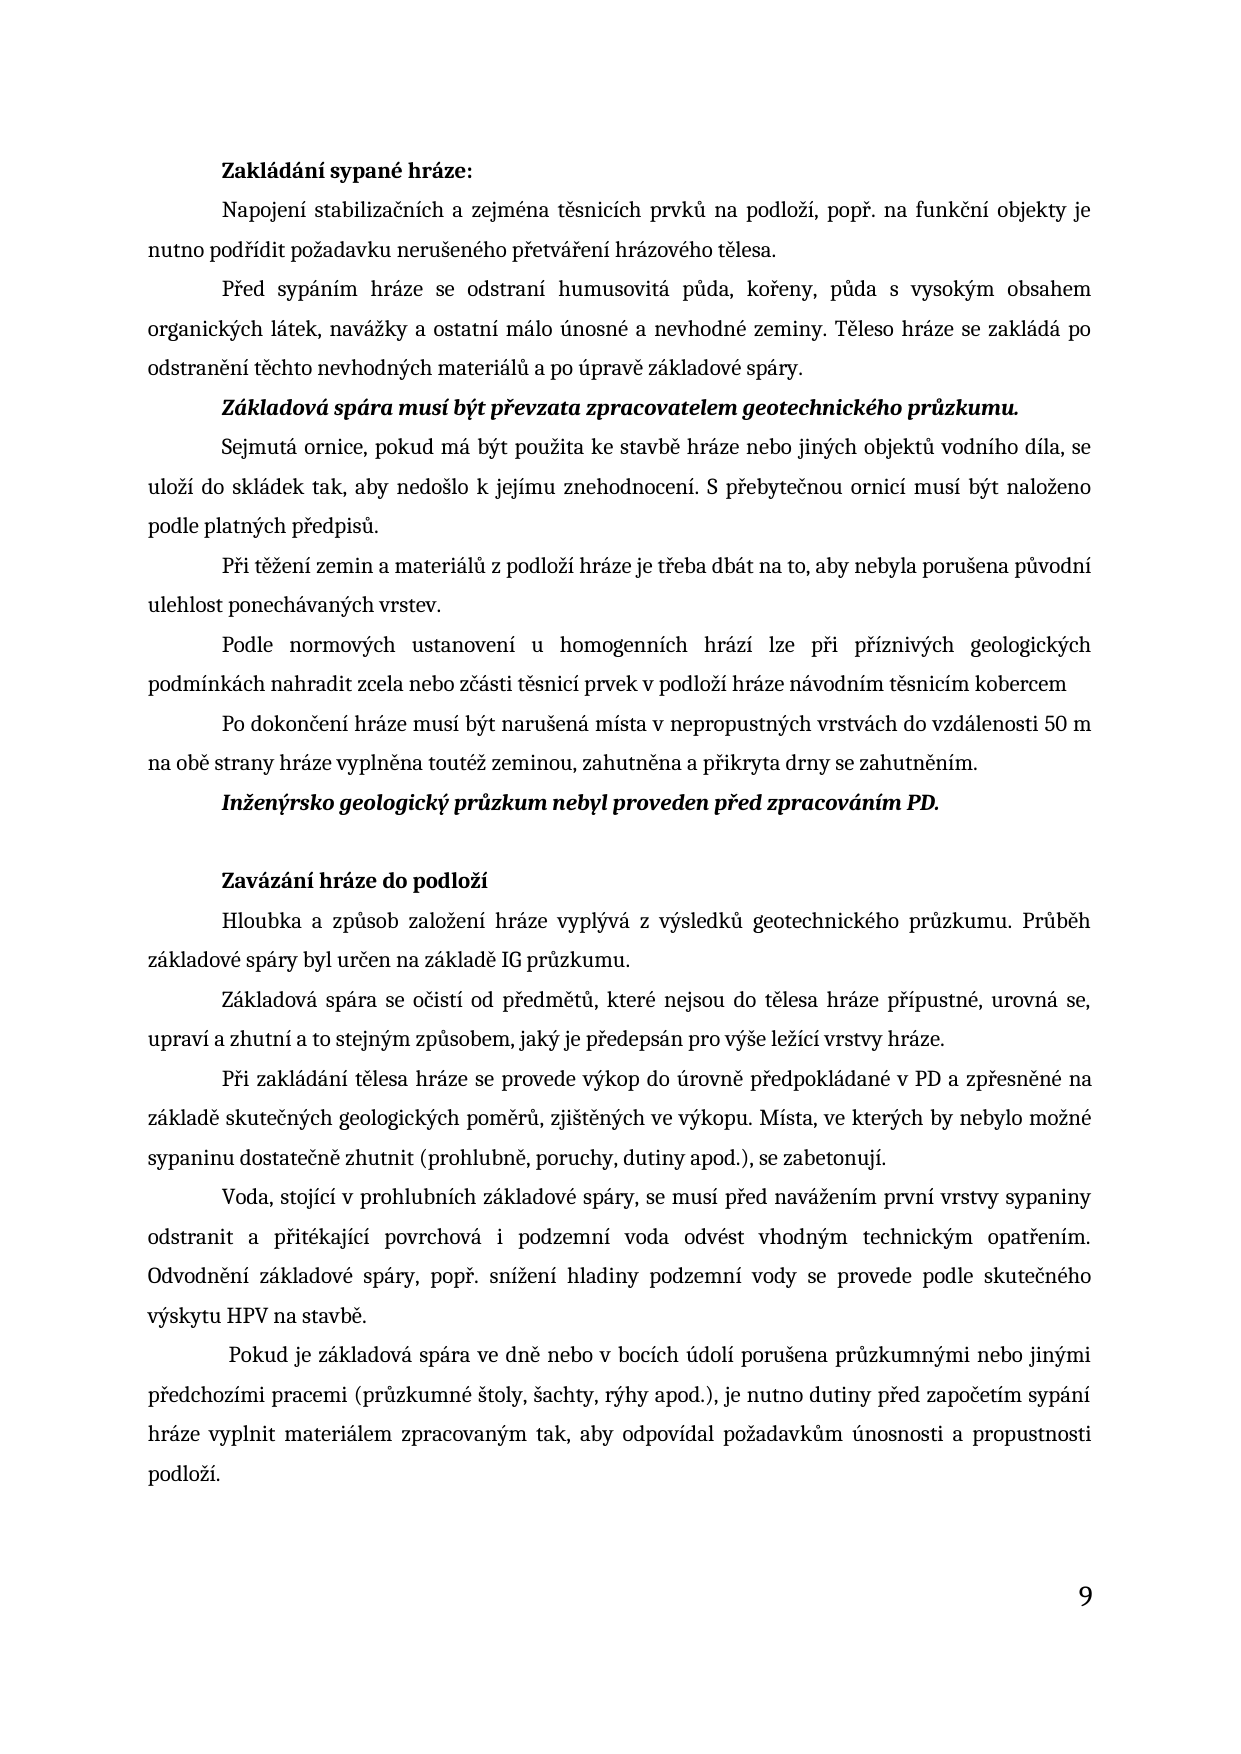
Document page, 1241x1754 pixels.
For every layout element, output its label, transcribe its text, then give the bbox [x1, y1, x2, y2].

text Zakládání sypané hráze: [148, 158, 1092, 184]
text Voda, stojící v prohlubních základové spáry, se musí před navážením první vrstvy sypaniny odstranit a přitékající povrchová i podzemní voda odvést vhodným technickým opatřením. Odvodnění základové spáry, popř. snížení hladiny podzemní vody se provede podle skutečného výskytu HPV na stavbě. [148, 1184, 1092, 1329]
text Po dokončení hráze musí být narušená místa v nepropustných vrstvách do vzdálenosti na obě strany hráze vyplněna toutéž zeminou, zahutněna a přikryta drny se zahutněním. [148, 710, 1092, 776]
text Inženýrsko geologický průzkum nebyl proveden před zpracováním PD. [148, 789, 1092, 816]
text Před sypáním hráze se odstraní humusovitá půda, kořeny, půda s vysokým obsahem organických látek, navážky a ostatní málo únosné a nevhodné zeminy. Těleso hráze se zakládá po odstranění těchto nevhodných materiálů a po úpravě základové spáry. [148, 276, 1092, 381]
text Napojení stabilizačních a zejména těsnicích prvků na podloží, popř. na funkční objekty je nutno podřídit požadavku nerušeného přetváření hrázového tělesa. [148, 197, 1092, 263]
text Při zakládání tělesa hráze se provede výkop do úrovně předpokládané v PD a zpřesněné na základě skutečných geologických poměrů, zjištěných ve výkopu. Místa, ve kterých by nebylo možné sypaninu dostatečně zhutnit (prohlubně, poruchy, dutiny apod.), se zabetonují. [148, 1066, 1092, 1171]
text Sejmutá ornice, pokud má být použita ke stavbě hráze nebo jiných objektů vodního díla, se uloží do skládek tak, aby nedošlo k jejímu znehodnocení. S přebytečnou ornicí musí být naloženo podle platných předpisů. [148, 434, 1092, 539]
text Zavázání hráze do podloží [148, 868, 1092, 894]
text Podle normových ustanovení u homogenních hrází lze při příznivých geologických podmínkách nahradit zcela nebo zčásti těsnicí prvek v podloží hráze návodním těsnicím kobercem [148, 631, 1092, 697]
text Při těžení zemin a materiálů z podloží hráze je třeba dbát na to, aby nebyla porušena původní ulehlost ponechávaných vrstev. [148, 552, 1092, 618]
text Základová spára se očistí od předmětů, které nejsou do tělesa hráze přípustné, urovná se, upraví a zhutní a to stejným způsobem, jaký je předepsán pro výše ležící vrstvy hráze. [148, 987, 1092, 1052]
text Základová spára musí být převzata zpracovatelem geotechnického průzkumu. [148, 394, 1092, 421]
text Pokud je základová spára ve dně nebo v bocích údolí porušena průzkumnými nebo jinými předchozími pracemi (průzkumné štoly, šachty, rýhy apod.), je nutno dutiny před započetím sypání hráze vyplnit materiálem zpracovaným tak, aby odpovídal požadavkům únosnosti a propustnosti podloží. [148, 1342, 1092, 1487]
text Hloubka a způsob založení hráze vyplývá z výsledků geotechnického průzkumu. Průběh základové spáry byl určen na základě IG průzkumu. [148, 908, 1092, 973]
